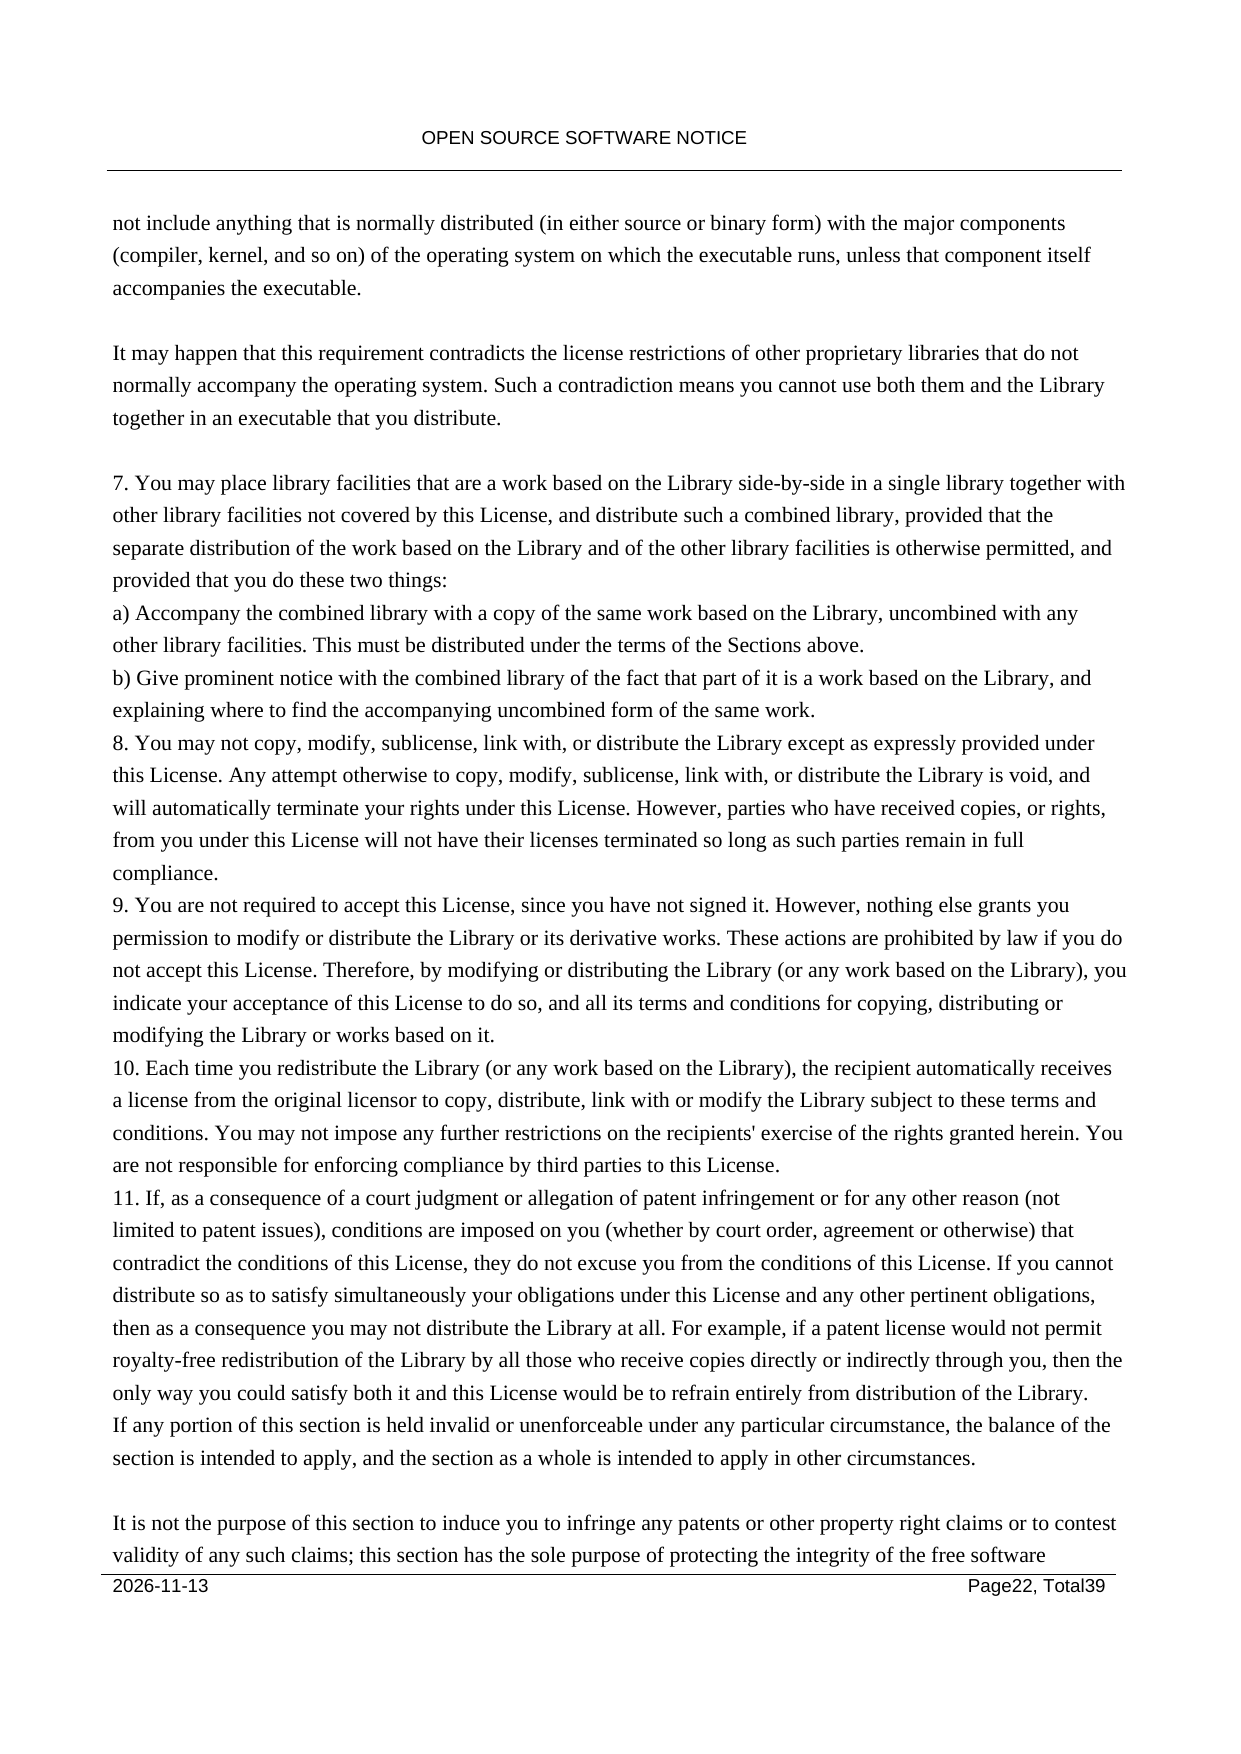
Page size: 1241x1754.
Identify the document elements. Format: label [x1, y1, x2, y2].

text [112, 206, 1128, 1571]
